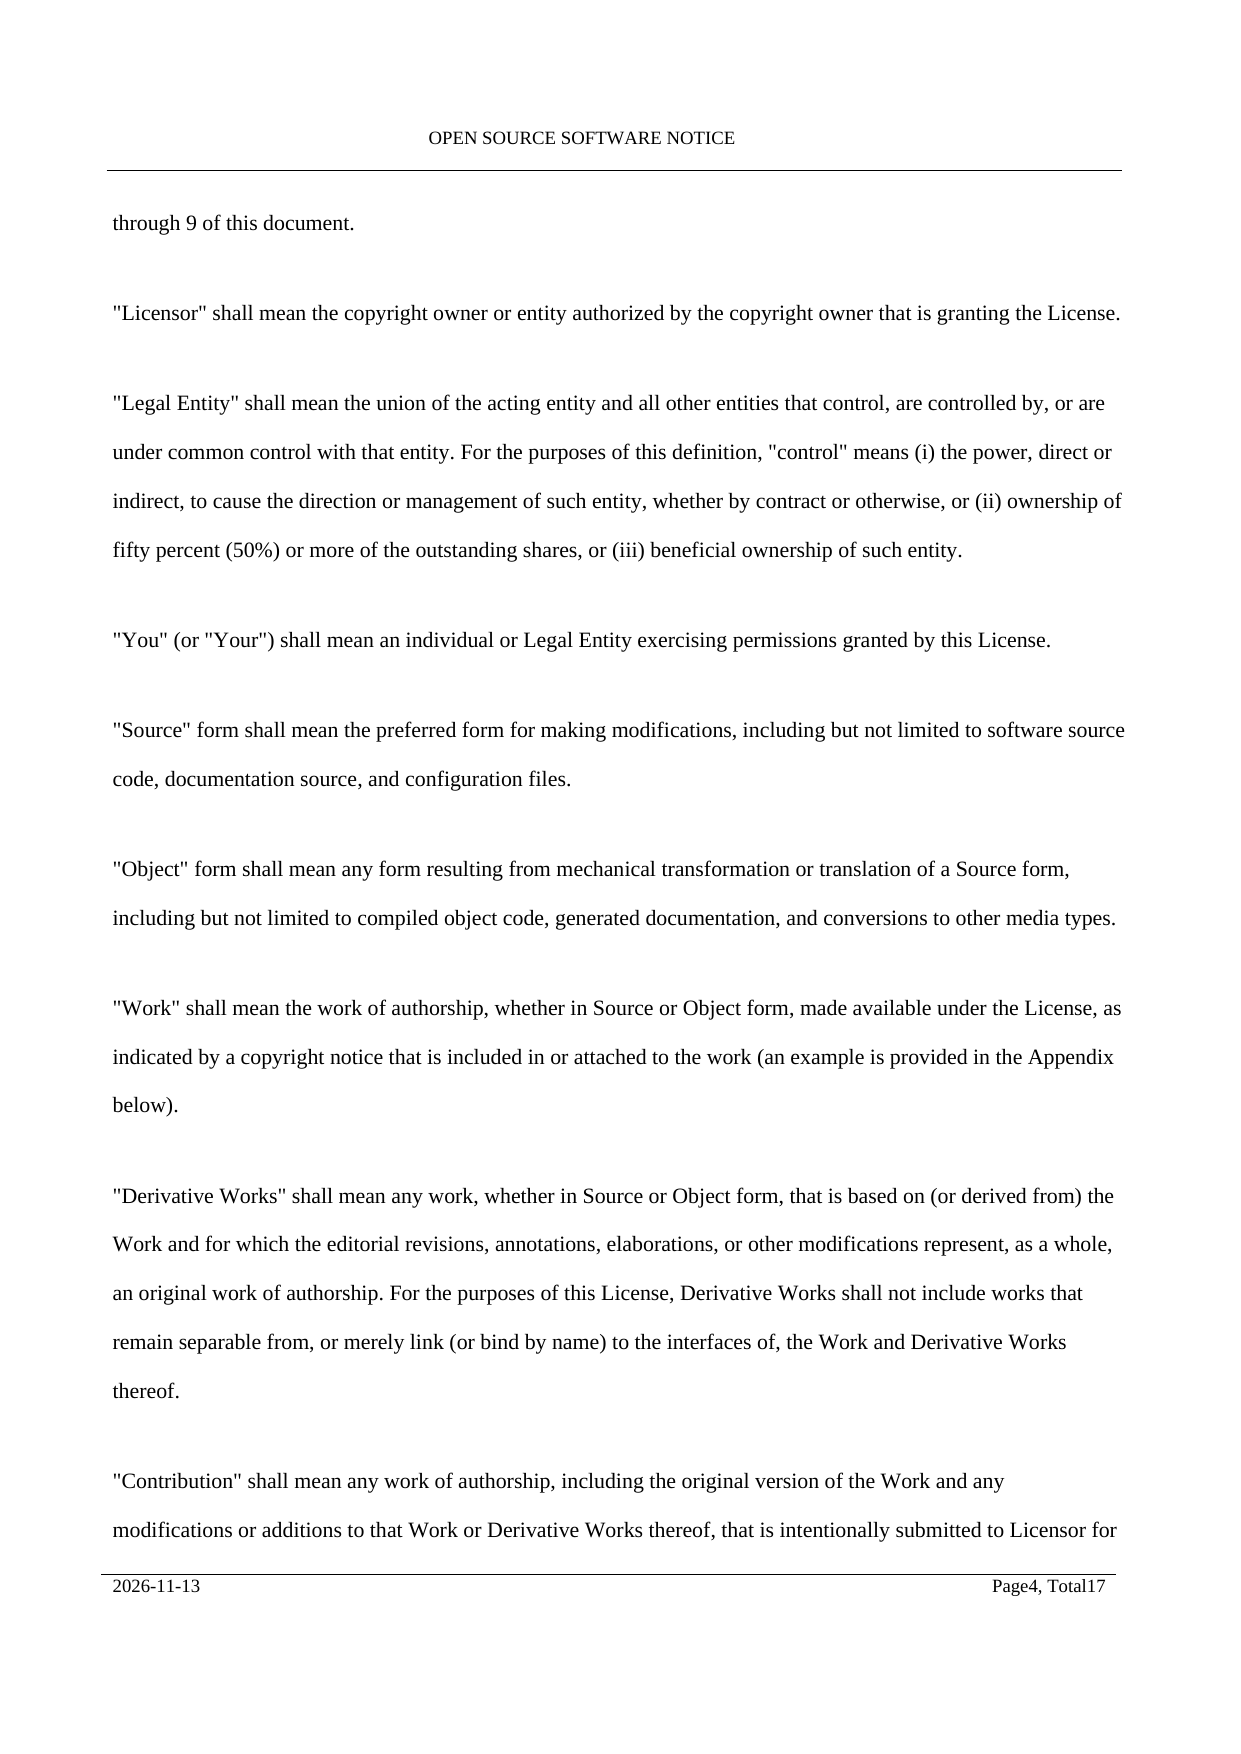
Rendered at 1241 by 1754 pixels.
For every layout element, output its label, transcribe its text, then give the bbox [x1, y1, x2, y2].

text "Object" form shall mean any form resulting from mechanical transformation or translation of a Source form, including but not limited to compiled object code, generated documentation, and conversions to other media types. [112, 852, 1128, 934]
text "Licensor" shall mean the copyright owner or entity authorized by the copyright owner that is granting the License. [112, 297, 1128, 329]
text "Derivative Works" shall mean any work, whether in Source or Object form, that is based on (or derived from) the Work and for which the editorial revisions, annotations, elaborations, or other modifications represent, as a whole, an original work of authorship. For the purposes of this License, Derivative Works shall not include works that remain separable from, or merely link (or bind by name) to the interfaces of, the Work and Derivative Works thereof. [112, 1179, 1128, 1407]
text "Source" form shall mean the preferred form for making modifications, including but not limited to software source code, documentation source, and configuration files. [112, 713, 1128, 795]
text "You" (or "Your") shall mean an individual or Legal Entity exercising permissions granted by this License. [112, 623, 1128, 656]
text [112, 1464, 1128, 1546]
text "Work" shall mean the work of authorship, whether in Source or Object form, made available under the License, as indicated by a copyright notice that is included in or attached to the work (an example is provided in the Appendix below). [112, 991, 1128, 1121]
text "Legal Entity" shall mean the union of the acting entity and all other entities that control, are controlled by, or are under common control with that entity. For the purposes of this definition, "control" means (i) the power, direct or indirect, to cause the direction or management of such entity, whether by contract or otherwise, or (ii) ownership of fifty percent (50%) or more of the outstanding shares, or (iii) beneficial ownership of such entity. [112, 387, 1128, 566]
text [112, 206, 1128, 239]
